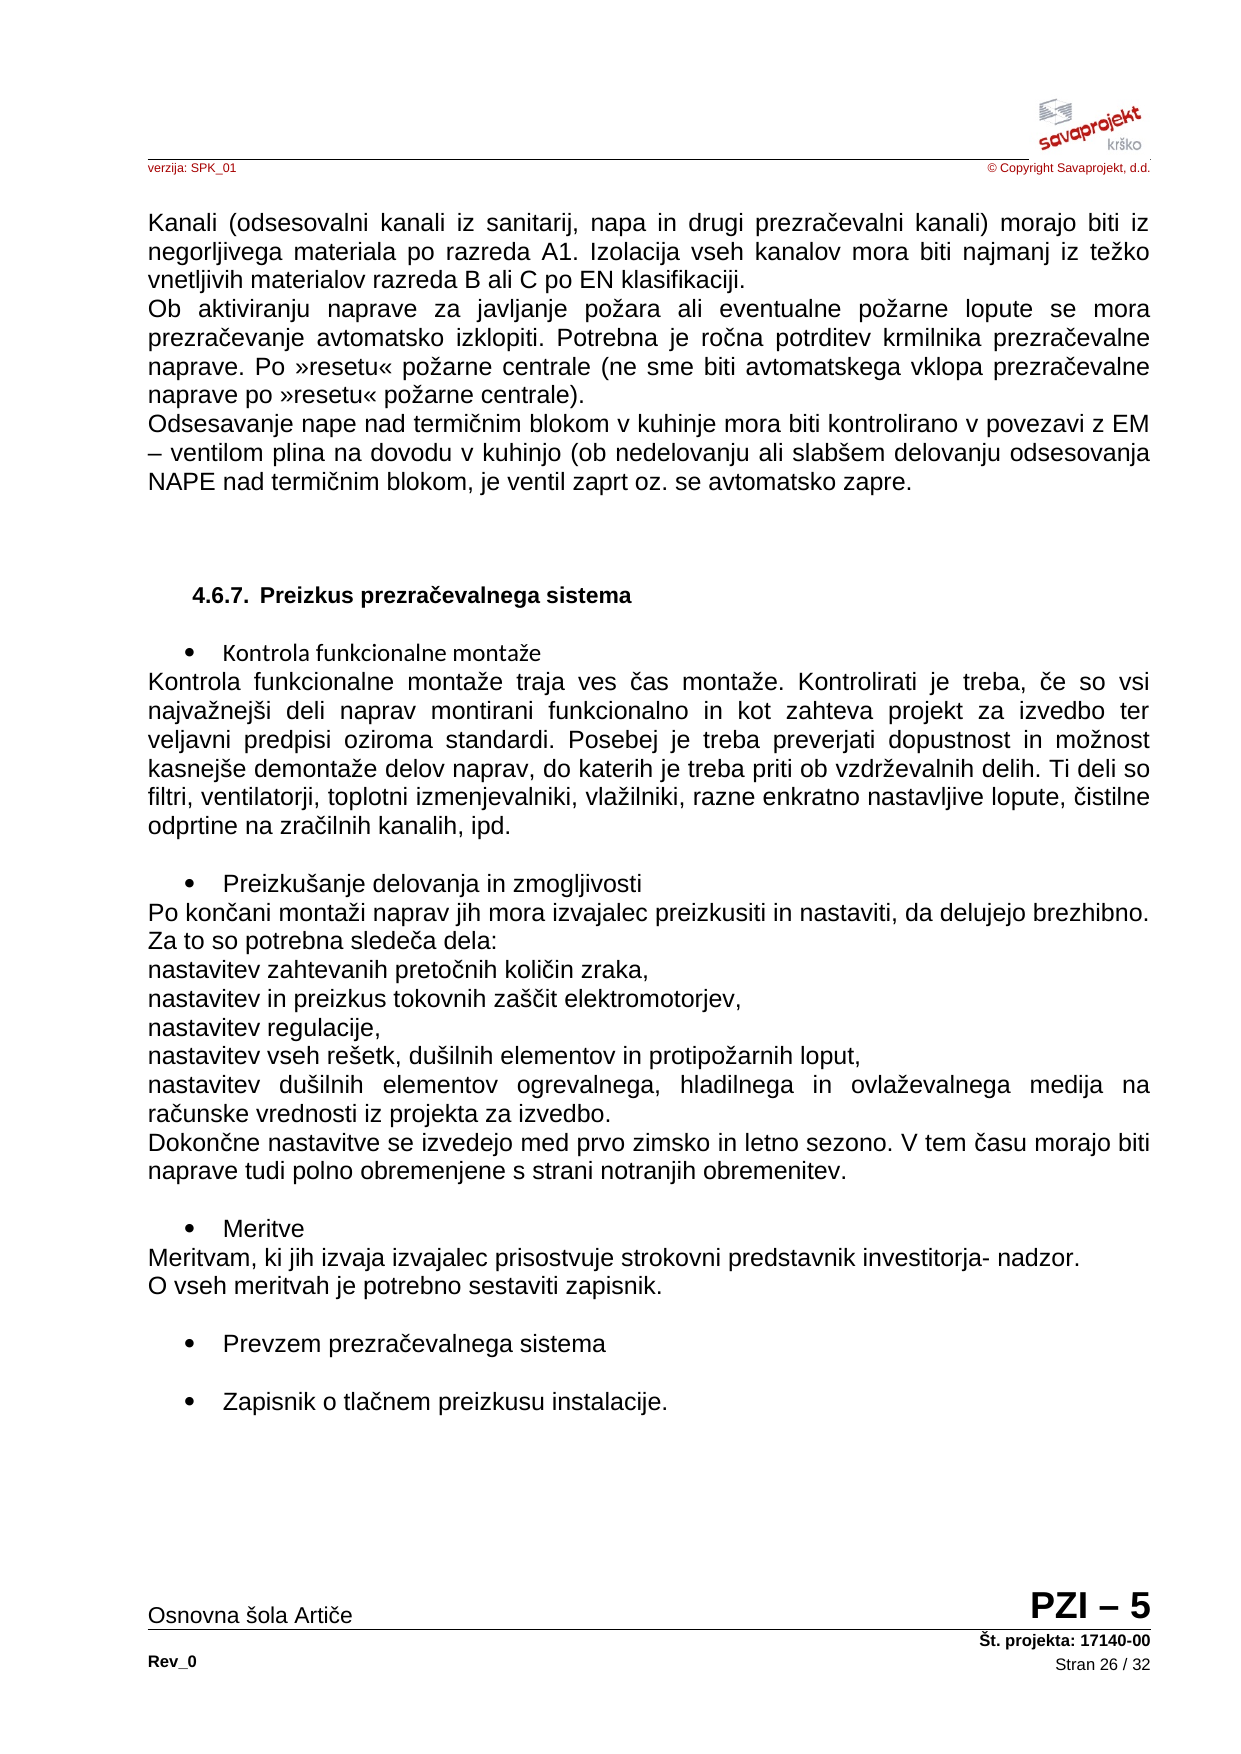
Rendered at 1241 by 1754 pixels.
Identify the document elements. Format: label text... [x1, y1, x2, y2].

text Kontrola funkcionalne montaže traja ves čas montaže. Kontrolirati je treba, če so vsi najvažnejši deli naprav montirani funkcionalno in kot zahteva projekt za izvedbo ter veljavni predpisi oziroma standardi. Posebej je treba preverjati dopustnost in možnost kasnejše demontaže delov naprav, do katerih je treba priti ob vzdrževalnih delih. Ti deli so filtri, ventilatorji, toplotni izmenjevalniki, vlažilniki, razne enkratno nastavljive lopute, čistilne odprtine na zračilnih kanalih, ipd. [148, 667, 1152, 840]
list Kontrola funkcionalne montaže [185, 637, 1152, 667]
text Dokončne nastavitve se izvedejo med prvo zimsko in letno sezono. V tem času morajo biti naprave tudi polno obremenjene s strani notranjih obremenitev. [148, 1127, 1152, 1185]
text nastavitev dušilnih elementov ogrevalnega, hladilnega in ovlaževalnega medija na računske vrednosti iz projekta za izvedbo. [148, 1070, 1152, 1127]
subtitle Preizkus prezračevalnega sistema [192, 582, 1152, 608]
text nastavitev in preizkus tokovnih zaščit elektromotorjev, [148, 984, 1152, 1012]
list Preizkušanje delovanja in zmogljivosti [185, 869, 1152, 897]
list Zapisnik o tlačnem preizkusu instalacije. [185, 1386, 1152, 1415]
text O vseh meritvah je potrebno sestaviti zapisnik. [148, 1271, 1152, 1300]
text Meritvam, ki jih izvaja izvajalec prisostvuje strokovni predstavnik investitorja- nadzor. [148, 1243, 1152, 1271]
text Odsesavanje nape nad termičnim blokom v kuhinje mora biti kontrolirano v povezavi z EM – ventilom plina na dovodu v kuhinjo (ob nedelovanju ali slabšem delovanju odsesovanja NAPE nad termičnim blokom, je ventil zaprt oz. se avtomatsko zapre. [148, 409, 1152, 496]
text nastavitev zahtevanih pretočnih količin zraka, [148, 955, 1152, 984]
list Meritve [185, 1214, 1152, 1243]
text Ob aktiviranju naprave za javljanje požara ali eventualne požarne lopute se mora prezračevanje avtomatsko izklopiti. Potrebna je ročna potrditev krmilnika prezračevalne naprave. Po »resetu« požarne centrale (ne sme biti avtomatskega vklopa prezračevalne naprave po »resetu« požarne centrale). [148, 294, 1152, 409]
picture [1029, 88, 1151, 160]
list Prevzem prezračevalnega sistema [185, 1329, 1152, 1358]
text Kanali (odsesovalni kanali iz sanitarij, napa in drugi prezračevalni kanali) morajo biti iz negorljivega materiala po razreda A1. Izolacija vseh kanalov mora biti najmanj iz težko vnetljivih materialov razreda B ali C po EN klasifikaciji. [148, 208, 1152, 294]
text nastavitev regulacije, [148, 1012, 1152, 1041]
text nastavitev vseh rešetk, dušilnih elementov in protipožarnih loput, [148, 1041, 1152, 1070]
text Po končani montaži naprav jih mora izvajalec preizkusiti in nastaviti, da delujejo brezhibno. Za to so potrebna sledeča dela: [148, 897, 1152, 955]
